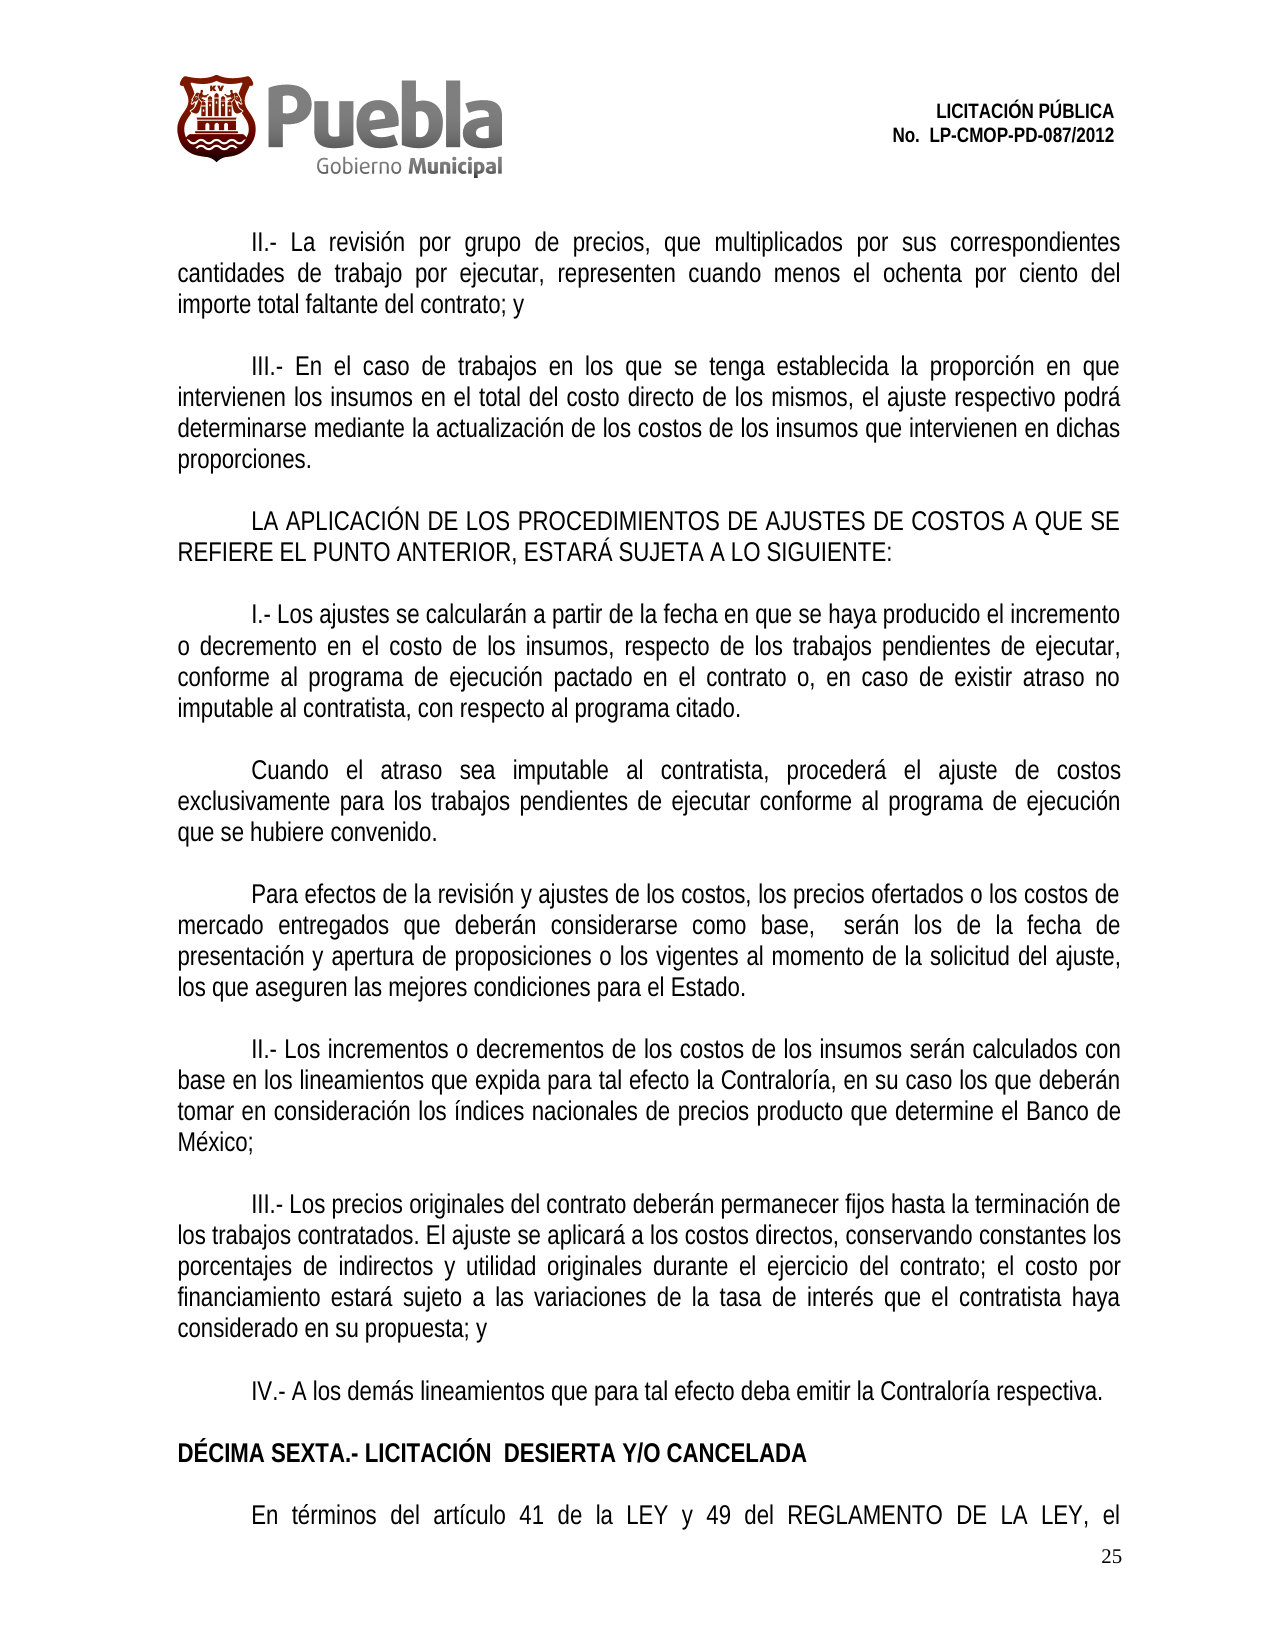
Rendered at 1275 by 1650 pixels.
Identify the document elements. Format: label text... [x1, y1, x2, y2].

text III.- En el caso de trabajos en los que se tenga establecida la proporción en que intervienen los insumos en el total del costo directo de los mismos, el ajuste respectivo podrá determinarse mediante la actualización de los costos de los insumos que intervienen en dichas proporciones. [177, 350, 1122, 474]
text Para efectos de la revisión y ajustes de los costos, los precios ofertados o los costos de mercado entregados que deberán considerarse como base, serán los de la fecha de presentación y apertura de proposiciones o los vigentes al momento de la solicitud del ajuste, los que aseguren las mejores condiciones para el Estado. [177, 878, 1122, 1002]
picture [177, 75, 502, 178]
text LA APLICACIÓN DE LOS PROCEDIMIENTOS DE AJUSTES DE COSTOS A QUE SE REFIERE EL PUNTO ANTERIOR, ESTARÁ SUJETA A LO SIGUIENTE: [177, 506, 1122, 568]
text II.- Los incrementos o decrementos de los costos de los insumos serán calculados con base en los lineamientos que expida para tal efecto la Contraloría, en su caso los que deberán tomar en consideración los índices nacionales de precios producto que determine el Banco de México; [177, 1033, 1122, 1157]
text DÉCIMA SEXTA.- LICITACIÓN DESIERTA Y/O CANCELADA [177, 1437, 1122, 1468]
text II.- La revisión por grupo de precios, que multiplicados por sus correspondientes cantidades de trabajo por ejecutar, representen cuando menos el ochenta por ciento del importe total faltante del contrato; y [177, 226, 1122, 319]
text IV.- A los demás lineamientos que para tal efecto deba emitir la Contraloría respectiva. [177, 1375, 1122, 1406]
text III.- Los precios originales del contrato deberán permanecer fijos hasta la terminación de los trabajos contratados. El ajuste se aplicará a los costos directos, conservando constantes los porcentajes de indirectos y utilidad originales durante el ejercicio del contrato; el costo por financiamiento estará sujeto a las variaciones de la tasa de interés que el contratista haya considerado en su propuesta; y [177, 1188, 1122, 1344]
text I.- Los ajustes se calcularán a partir de la fecha en que se haya producido el incremento o decremento en el costo de los insumos, respecto de los trabajos pendientes de ejecutar, conforme al programa de ejecución pactado en el contrato o, en caso de existir atraso no imputable al contratista, con respecto al programa citado. [177, 599, 1122, 723]
text Cuando el atraso sea imputable al contratista, procederá el ajuste de costos exclusivamente para los trabajos pendientes de ejecutar conforme al programa de ejecución que se hubiere convenido. [177, 754, 1122, 847]
